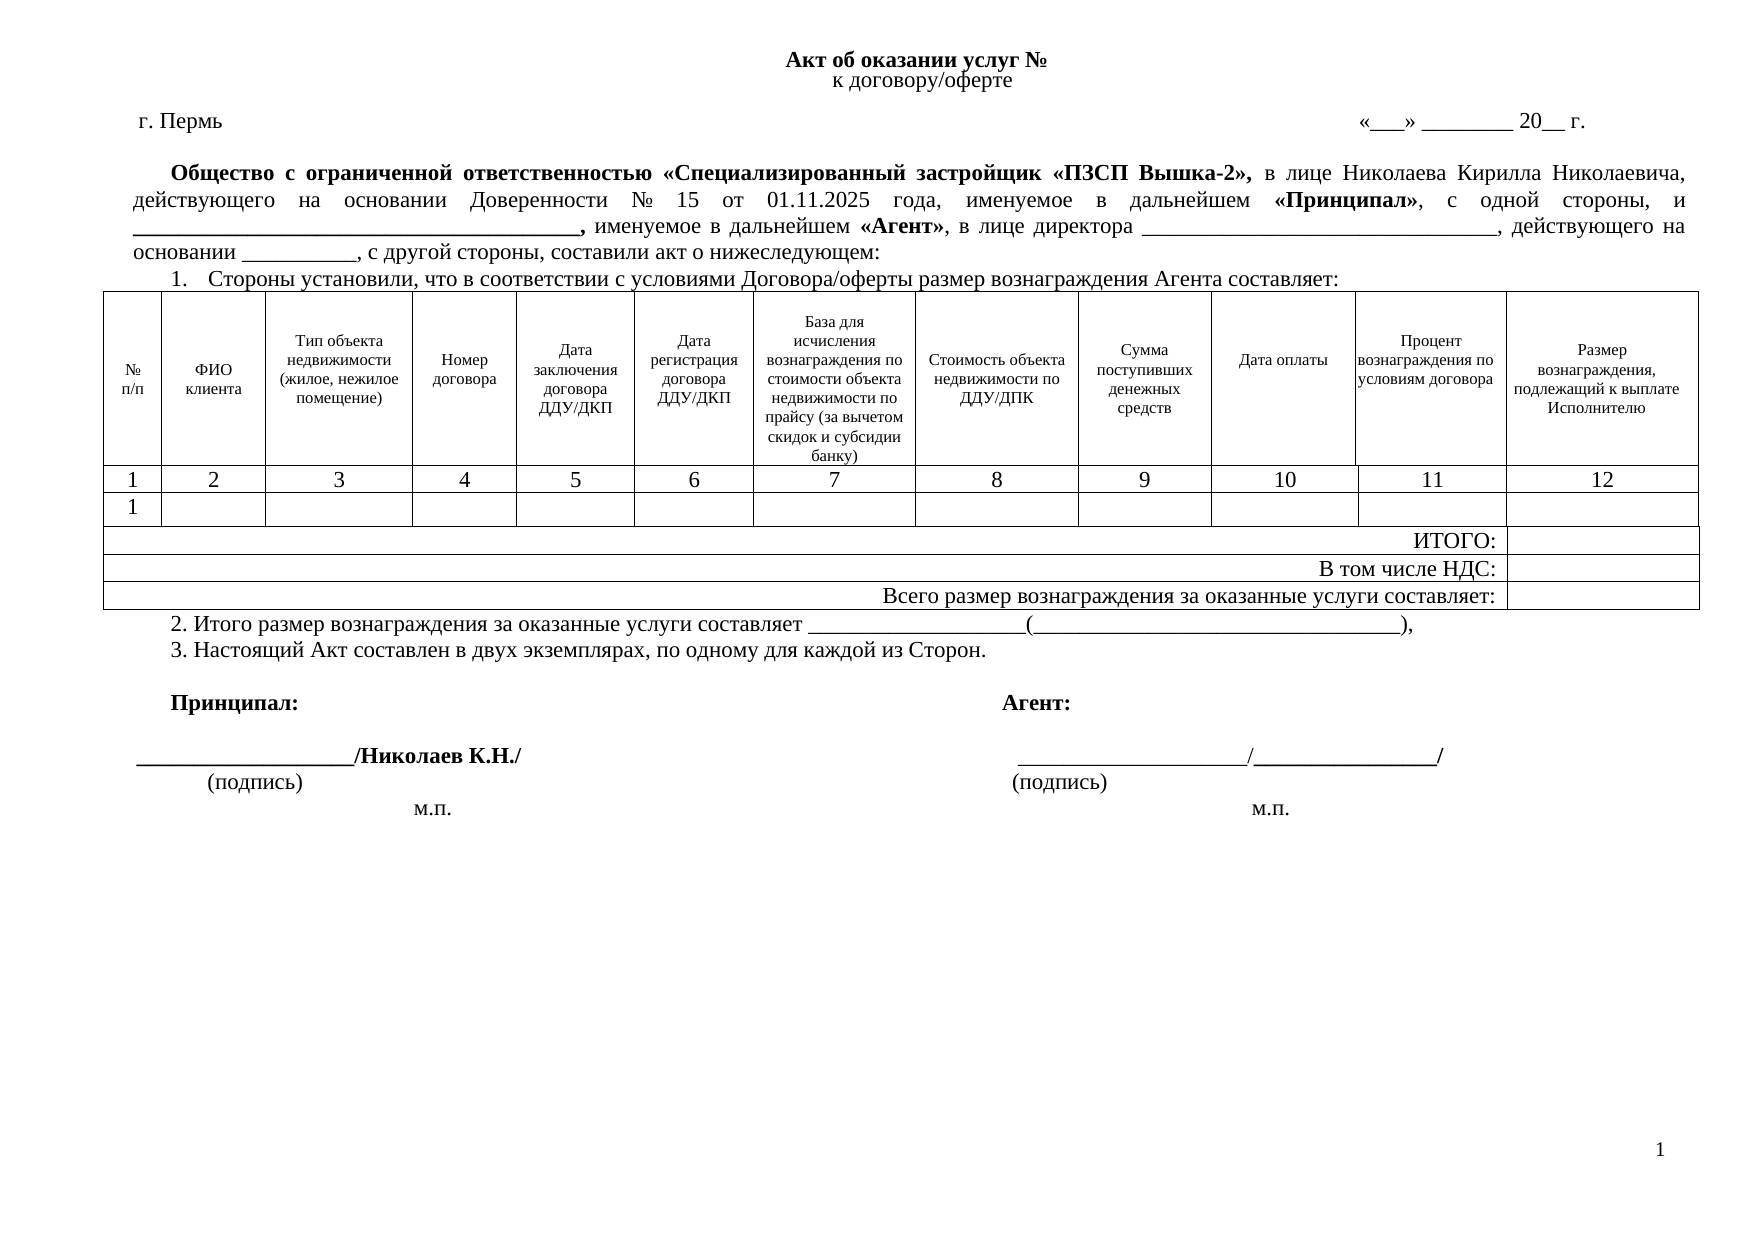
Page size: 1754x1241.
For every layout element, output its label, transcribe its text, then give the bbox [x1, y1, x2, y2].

table_cell [1212, 493, 1358, 526]
table_header Дата оплаты [1212, 292, 1355, 465]
table_cell [517, 493, 634, 526]
table_cell [162, 493, 265, 526]
table_cell [1359, 493, 1506, 526]
table_cell [1079, 493, 1211, 526]
table_cell 7 [754, 466, 915, 492]
table_header № п/п [104, 292, 161, 465]
text ___________________/Николаев К.Н./ ____________________/________________/ [133, 742, 1666, 768]
table_header Тип объекта недвижимости (жилое, нежилое помещение) [266, 292, 412, 465]
table_cell [916, 493, 1078, 526]
table_cell 10 [1212, 466, 1358, 492]
table_header База для исчисления вознаграждения по стоимости объекта недвижимости по прайсу (за вычетом скидок и субсидии банку) [754, 292, 915, 465]
table_cell 2 [162, 466, 265, 492]
table_cell [754, 493, 915, 526]
text Общество с ограниченной ответственностью «Специализированный застройщик «ПЗСП Вышка-2», в лице Николаева Кирилла Николаевича, действующего на основании Доверенности № 15 от 01.11.2025 года, именуемое в дальнейшем «Принципал», с одной стороны, и _______________________________________, именуемое в дальнейшем «Агент», в лице директора _______________________________, действующего на основании __________, с другой стороны, составили акт о нижеследующем: [133, 159, 1686, 265]
table_cell В том числе НДС: [104, 555, 1507, 581]
table_cell 4 [413, 466, 516, 492]
text г. Пермь «___» ________ 20__ г. [133, 107, 1663, 133]
table_cell [266, 493, 412, 526]
table_cell 6 [635, 466, 753, 492]
text к договору/оферте [133, 71, 963, 92]
table_cell ИТОГО: [104, 527, 1507, 554]
table_cell [1508, 527, 1699, 554]
table_cell 8 [916, 466, 1078, 492]
text к договору/оферте [964, 71, 1663, 92]
table_cell [1507, 493, 1698, 526]
table_cell 11 [1359, 466, 1506, 492]
table_header Дата регистрация договора ДДУ/ДКП [635, 292, 753, 465]
text 2. Итого размер вознаграждения за оказанные услуги составляет ___________________(________________________________), [133, 610, 1686, 636]
table_cell Всего размер вознаграждения за оказанные услуги составляет: [104, 582, 1507, 609]
table_header Сумма поступивших денежных средств [1079, 292, 1211, 465]
table_cell 12 [1507, 466, 1698, 492]
text Принципал: Агент: [133, 689, 1663, 715]
table_cell 5 [517, 466, 634, 492]
list Стороны установили, что в соответствии с условиями Договора/оферты размер вознаграждения Агента составляет: [170, 265, 1686, 291]
table_header Процент вознаграждения по условиям договора [1356, 292, 1506, 465]
text Акт об оказании услуг № [133, 50, 1663, 71]
table_header Стоимость объекта недвижимости по ДДУ/ДПК [916, 292, 1078, 465]
text м.п. м.п. [133, 794, 1665, 821]
table_cell 1 [104, 466, 161, 492]
table_cell [413, 493, 516, 526]
text (подпись) (подпись) [133, 768, 1665, 794]
table_cell 3 [266, 466, 412, 492]
table_header ФИО клиента [162, 292, 265, 465]
table_cell [1508, 555, 1699, 581]
table_header Дата заключения договора ДДУ/ДКП [517, 292, 634, 465]
text 3. Настоящий Акт составлен в двух экземплярах, по одному для каждой из Сторон. [133, 636, 1663, 663]
table_header Номер договора [413, 292, 516, 465]
table_cell [635, 493, 753, 526]
table_cell 9 [1079, 466, 1211, 492]
table_cell [1508, 582, 1699, 609]
table_cell 1 [104, 493, 161, 526]
table_header Размер вознаграждения, подлежащий к выплате Исполнителю [1507, 292, 1698, 465]
